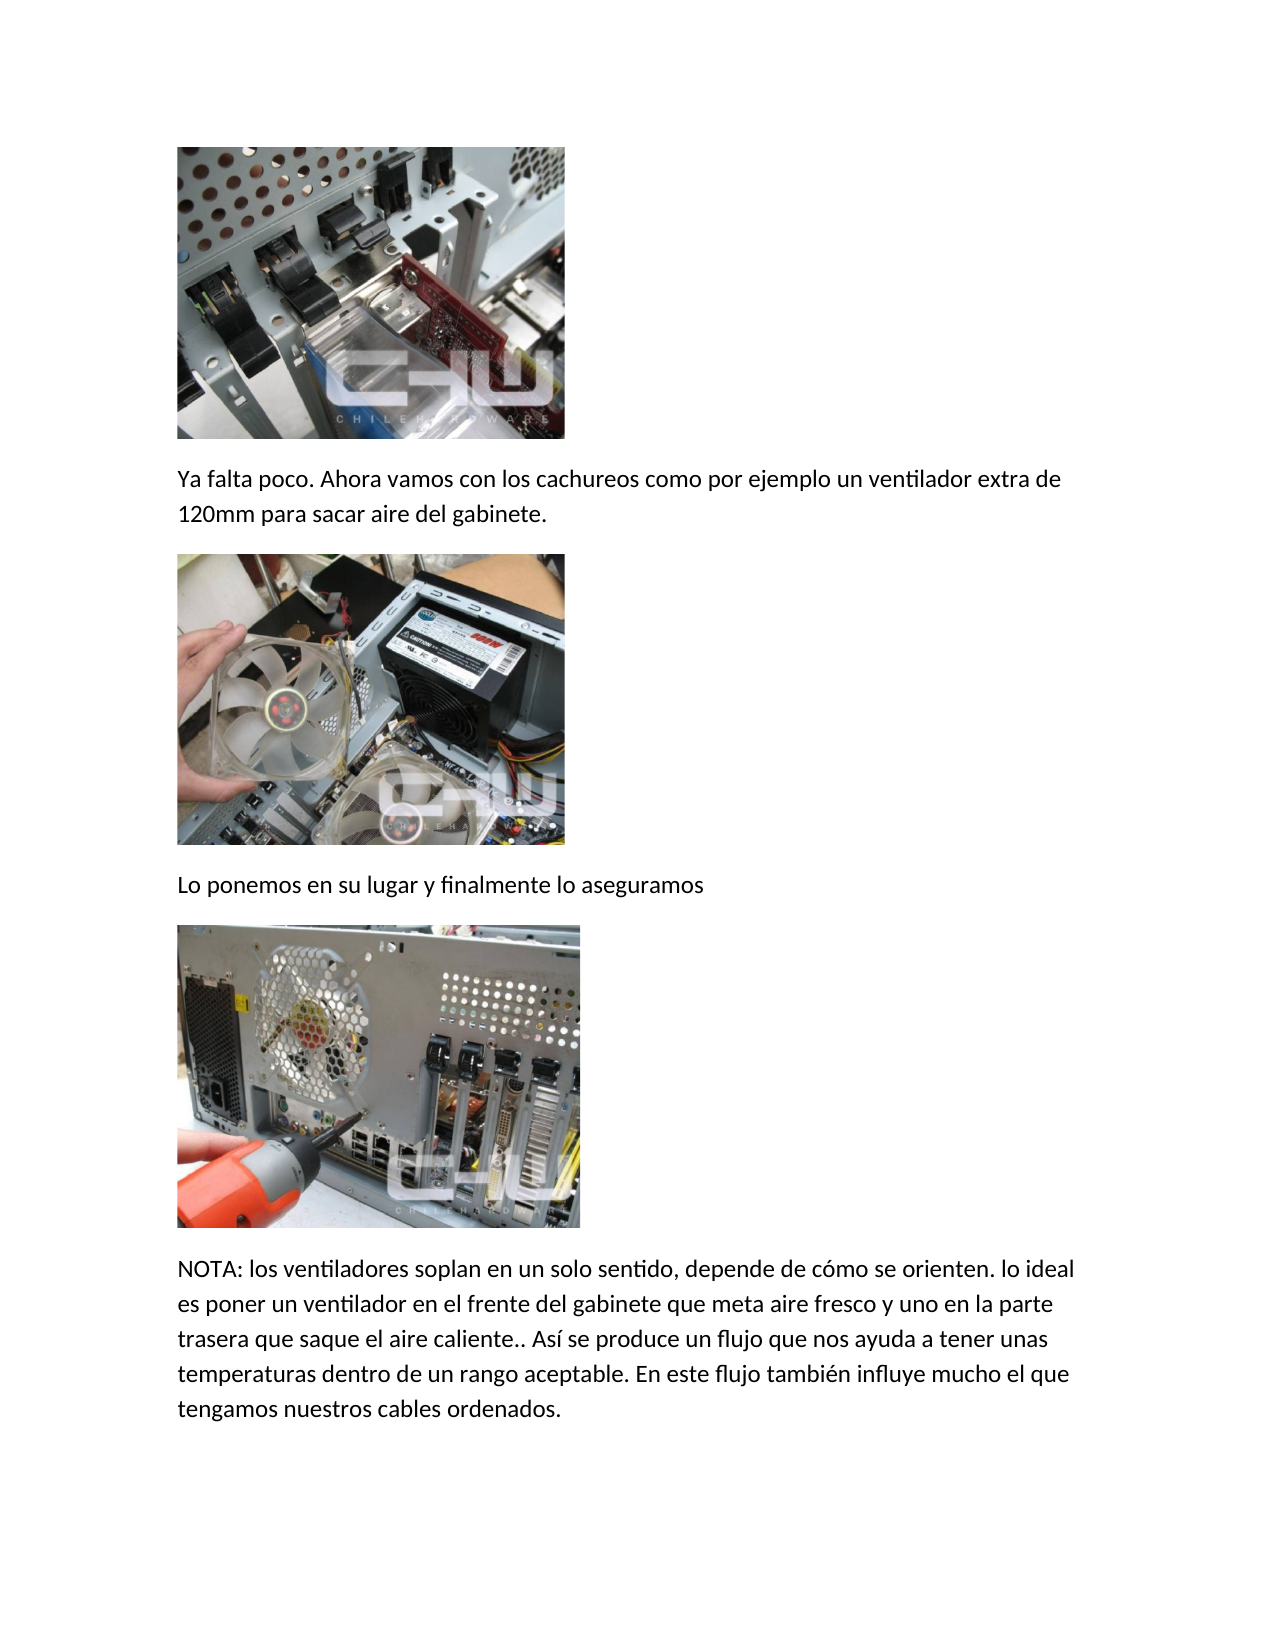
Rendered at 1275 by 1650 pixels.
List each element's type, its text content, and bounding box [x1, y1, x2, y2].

text Lo ponemos en su lugar y finalmente lo aseguramos [177, 870, 1098, 900]
picture [177, 925, 581, 1228]
picture [177, 147, 565, 439]
text Ya falta poco. Ahora vamos con los cachureos como por ejemplo un ventilador extra de 120mm para sacar aire del gabinete. [177, 463, 1098, 529]
picture [177, 554, 565, 845]
text NOTA: los ventiladores soplan en un solo sentido, depende de cómo se orienten. lo ideal es poner un ventilador en el frente del gabinete que meta aire fresco y uno en la parte trasera que saque el aire caliente.. Así se produce un flujo que nos ayuda a tener unas temperaturas dentro de un rango aceptable. En este flujo también influye mucho el que tengamos nuestros cables ordenados. [177, 1253, 1098, 1423]
